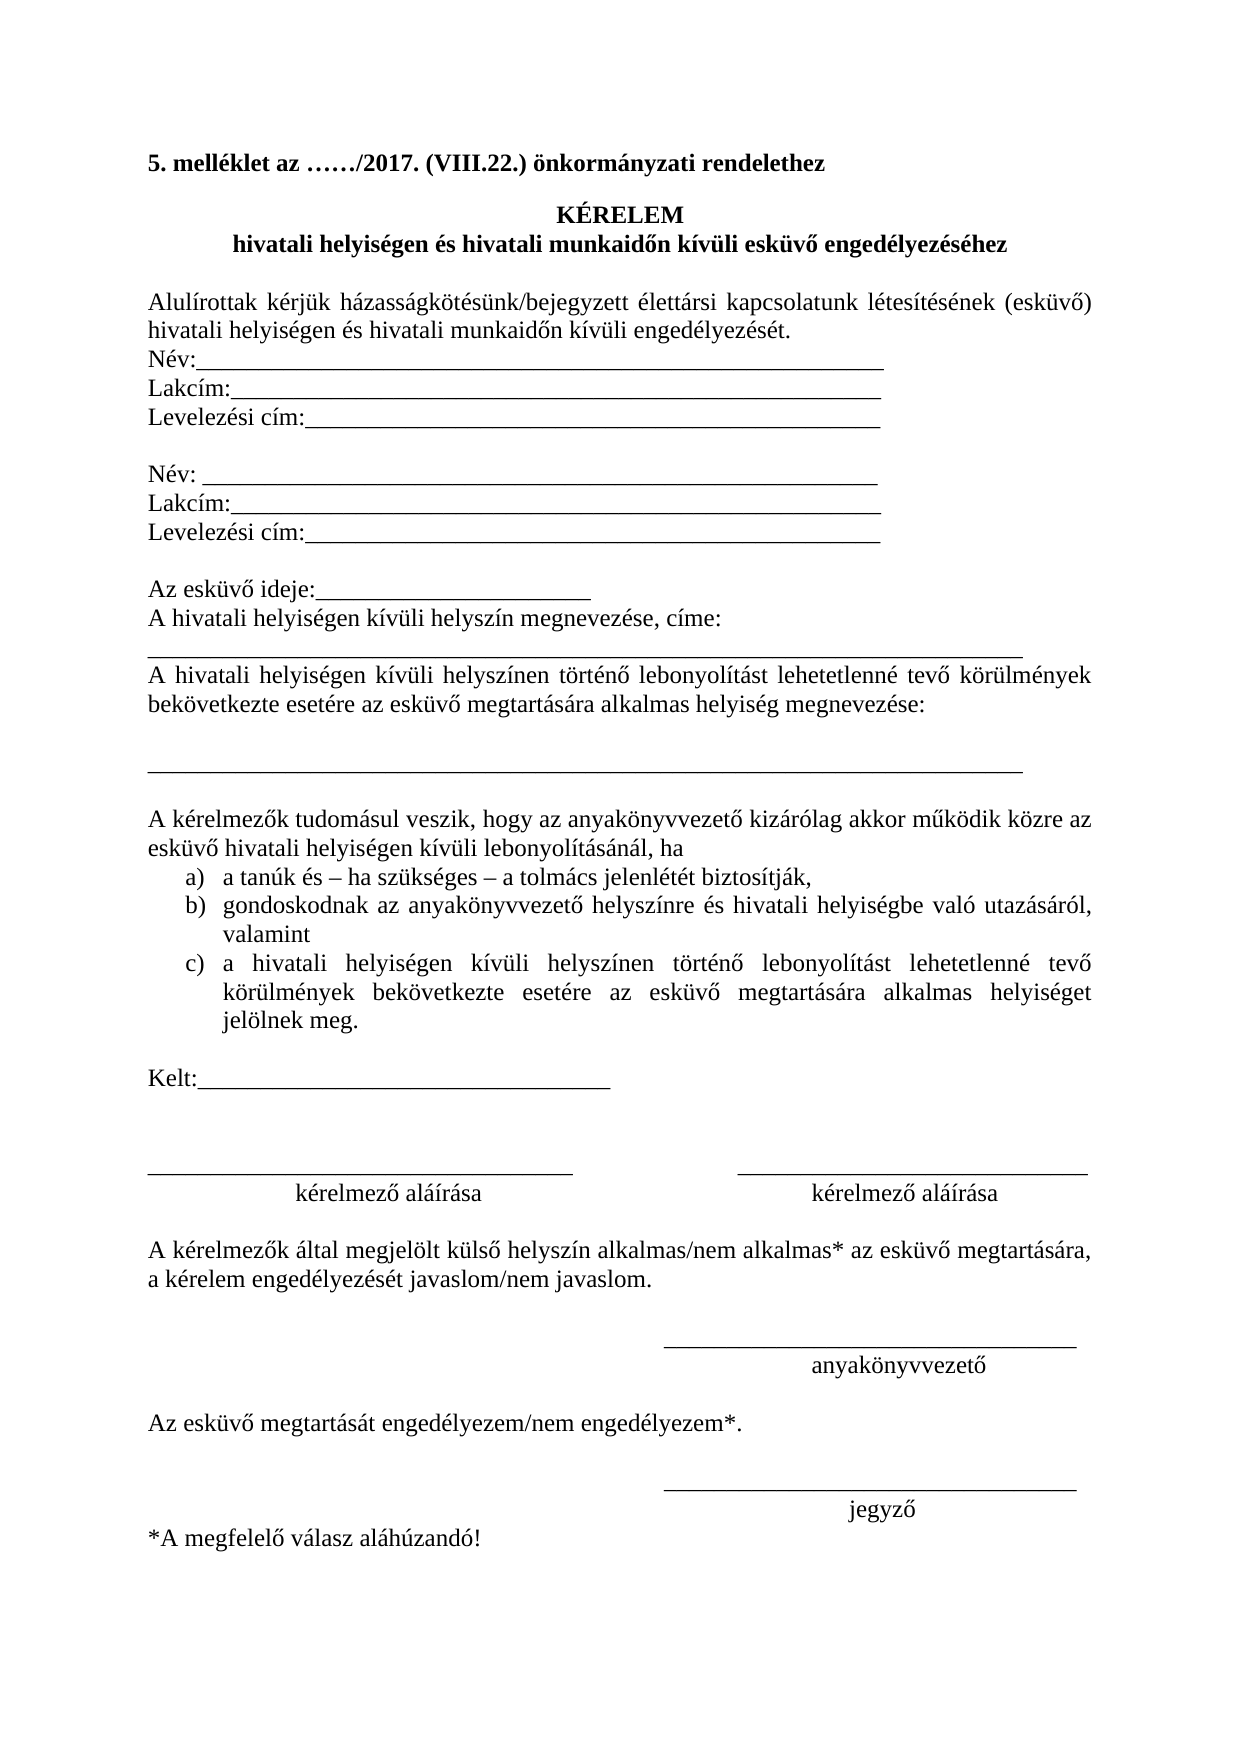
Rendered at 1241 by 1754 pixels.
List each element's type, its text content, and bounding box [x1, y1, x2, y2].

text hivatali helyiségen és hivatali munkaidőn kívüli esküvő engedélyezéséhez [148, 229, 1092, 258]
text A hivatali helyiségen kívüli helyszín megnevezése, címe: [148, 603, 1092, 632]
text ______________________________________________________________________ [148, 632, 1092, 661]
text anyakönyvvezető [148, 1351, 1092, 1379]
text Lakcím:____________________________________________________ [148, 488, 1092, 517]
list a tanúk és – ha szükséges – a tolmács jelenlétét biztosítják, [185, 862, 1092, 891]
text Lakcím:____________________________________________________ [148, 373, 1092, 402]
text Levelezési cím:______________________________________________ [148, 517, 1092, 546]
text Név: ______________________________________________________ [148, 459, 1092, 488]
text A hivatali helyiségen kívüli helyszínen történő lebonyolítást lehetetlenné tevő körülmények bekövetkezte esetére az esküvő megtartására alkalmas helyiség megnevezése: [148, 661, 1092, 718]
text _________________________________ [148, 1322, 1092, 1351]
text Az esküvő ideje:______________________ [148, 574, 1092, 603]
text Levelezési cím:______________________________________________ [148, 402, 1092, 431]
text A kérelmezők által megjelölt külső helyszín alkalmas/nem alkalmas* az esküvő megtartására, a kérelem engedélyezését javaslom/nem javaslom. [148, 1236, 1092, 1293]
text KÉRELEM [148, 201, 1092, 229]
text ______________________________________________________________________ [148, 747, 1092, 776]
list gondoskodnak az anyakönyvvezető helyszínre és hivatali helyiségbe való utazásáról, valamint [185, 891, 1092, 948]
list a hivatali helyiségen kívüli helyszínen történő lebonyolítást lehetetlenné tevő körülmények bekövetkezte esetére az esküvő megtartására alkalmas helyiséget jelölnek meg. [185, 948, 1092, 1034]
text kérelmező aláírása kérelmező aláírása [148, 1178, 1092, 1207]
text __________________________________ ____________________________ [148, 1149, 1092, 1178]
text A kérelmezők tudomásul veszik, hogy az anyakönyvvezető kizárólag akkor működik közre az esküvő hivatali helyiségen kívüli lebonyolításánál, ha [148, 804, 1092, 862]
text Kelt:_________________________________ [148, 1063, 1092, 1092]
text Alulírottak kérjük házasságkötésünk/bejegyzett élettársi kapcsolatunk létesítésének (esküvő) hivatali helyiségen és hivatali munkaidőn kívüli engedélyezését. [148, 287, 1092, 344]
text Az esküvő megtartását engedélyezem/nem engedélyezem*. [148, 1408, 1092, 1437]
text jegyző [148, 1494, 1092, 1523]
text 5. melléklet az ……/2017. (VIII.22.) önkormányzati rendelethez [148, 148, 1092, 176]
text _________________________________ [148, 1466, 1092, 1494]
text *A megfelelő válasz aláhúzandó! [148, 1523, 1092, 1552]
text Név:_______________________________________________________ [148, 344, 1092, 373]
